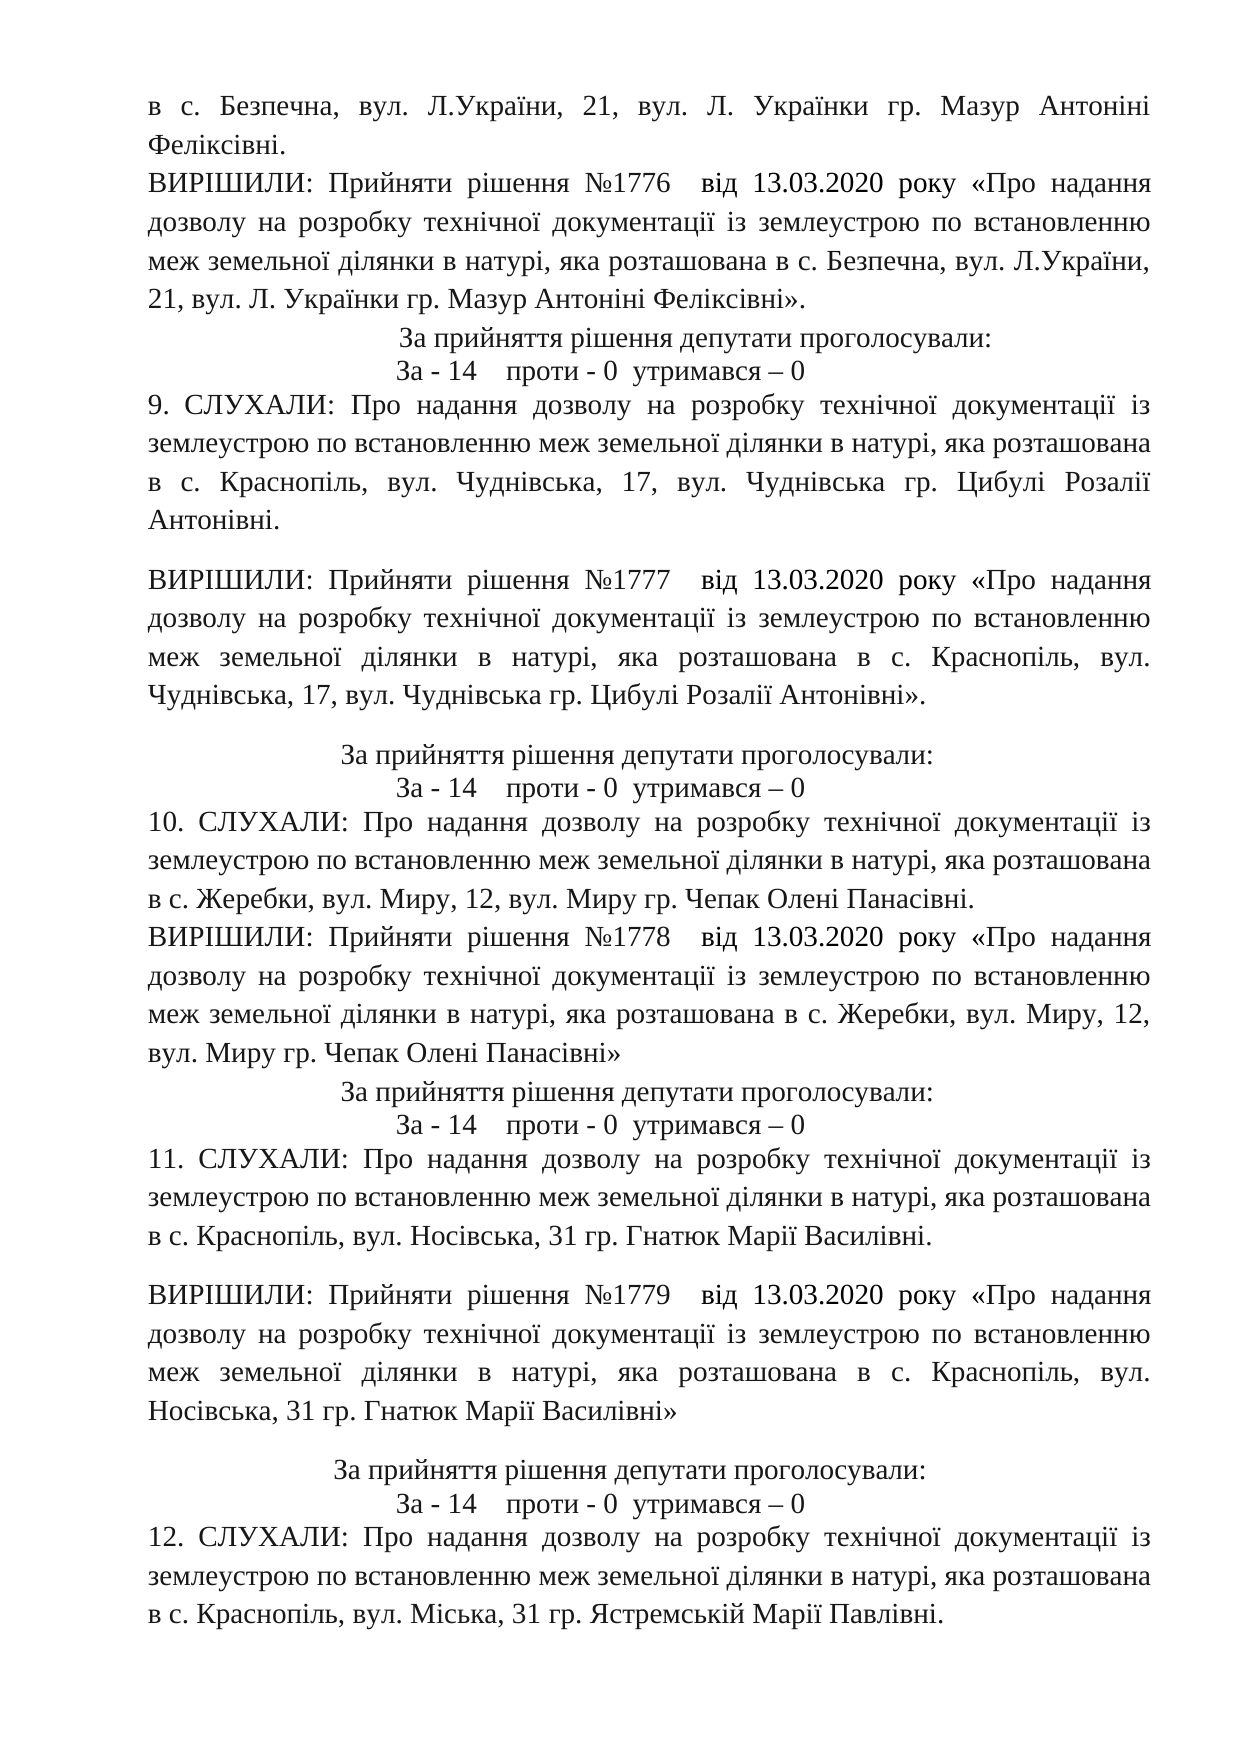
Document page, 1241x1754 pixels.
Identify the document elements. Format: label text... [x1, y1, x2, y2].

list ВИРІШИЛИ: Прийняти рішення №1778 від 13.03.2020 року «Про надання дозволу на розробку технічної документації із землеустрою по встановленню меж земельної ділянки в натурі, яка розташована в с. Жеребки, вул. Миру, 12, вул. Миру гр. Чепак Олені Панасівні» [148, 919, 1152, 1069]
text 12. СЛУХАЛИ: Про надання дозволу на розробку технічної документації із землеустрою по встановленню меж земельної ділянки в натурі, яка розташована в с. Краснопіль, вул. Міська, 31 гр. Ястремській Марії Павлівні. [148, 1519, 1152, 1630]
list ВИРІШИЛИ: Прийняти рішення №1776 від 13.03.2020 року «Про надання дозволу на розробку технічної документації із землеустрою по встановленню меж земельної ділянки в натурі, яка розташована в с. Безпечна, вул. Л.України, 21, вул. Л. Українки гр. Мазур Антоніні Феліксівні». [148, 166, 1152, 315]
text 9. СЛУХАЛИ: Про надання дозволу на розробку технічної документації із землеустрою по встановленню меж земельної ділянки в натурі, яка розташована в с. Краснопіль, вул. Чуднівська, 17, вул. Чуднівська гр. Цибулі Розалії Антонівні. [148, 387, 1152, 536]
text За - 14 проти - 0 утримався – 0 [148, 353, 1152, 387]
text За - 14 проти - 0 утримався – 0 [148, 1486, 1152, 1519]
list За прийняття рішення депутати проголосували: [129, 320, 1152, 353]
list 10. СЛУХАЛИ: Про надання дозволу на розробку технічної документації із землеустрою по встановленню меж земельної ділянки в натурі, яка розташована в с. Жеребки, вул. Миру, 12, вул. Миру гр. Чепак Олені Панасівні. [148, 804, 1152, 914]
text ВИРІШИЛИ: Прийняти рішення №1777 від 13.03.2020 року «Про надання дозволу на розробку технічної документації із землеустрою по встановленню меж земельної ділянки в натурі, яка розташована в с. Краснопіль, вул. Чуднівська, 17, вул. Чуднівська гр. Цибулі Розалії Антонівні». [148, 562, 1152, 711]
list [148, 88, 1152, 161]
text За - 14 проти - 0 утримався – 0 [148, 1107, 1152, 1141]
text ВИРІШИЛИ: Прийняти рішення №1779 від 13.03.2020 року «Про надання дозволу на розробку технічної документації із землеустрою по встановленню меж земельної ділянки в натурі, яка розташована в с. Краснопіль, вул. Носівська, 31 гр. Гнатюк Марії Василівні» [148, 1277, 1152, 1426]
list За прийняття рішення депутати проголосували: [129, 737, 1152, 770]
text За - 14 проти - 0 утримався – 0 [148, 770, 1152, 804]
list За прийняття рішення депутати проголосували: [129, 1074, 1152, 1107]
text 11. СЛУХАЛИ: Про надання дозволу на розробку технічної документації із землеустрою по встановленню меж земельної ділянки в натурі, яка розташована в с. Краснопіль, вул. Носівська, 31 гр. Гнатюк Марії Василівні. [148, 1141, 1152, 1251]
list За прийняття рішення депутати проголосували: [129, 1452, 1152, 1486]
